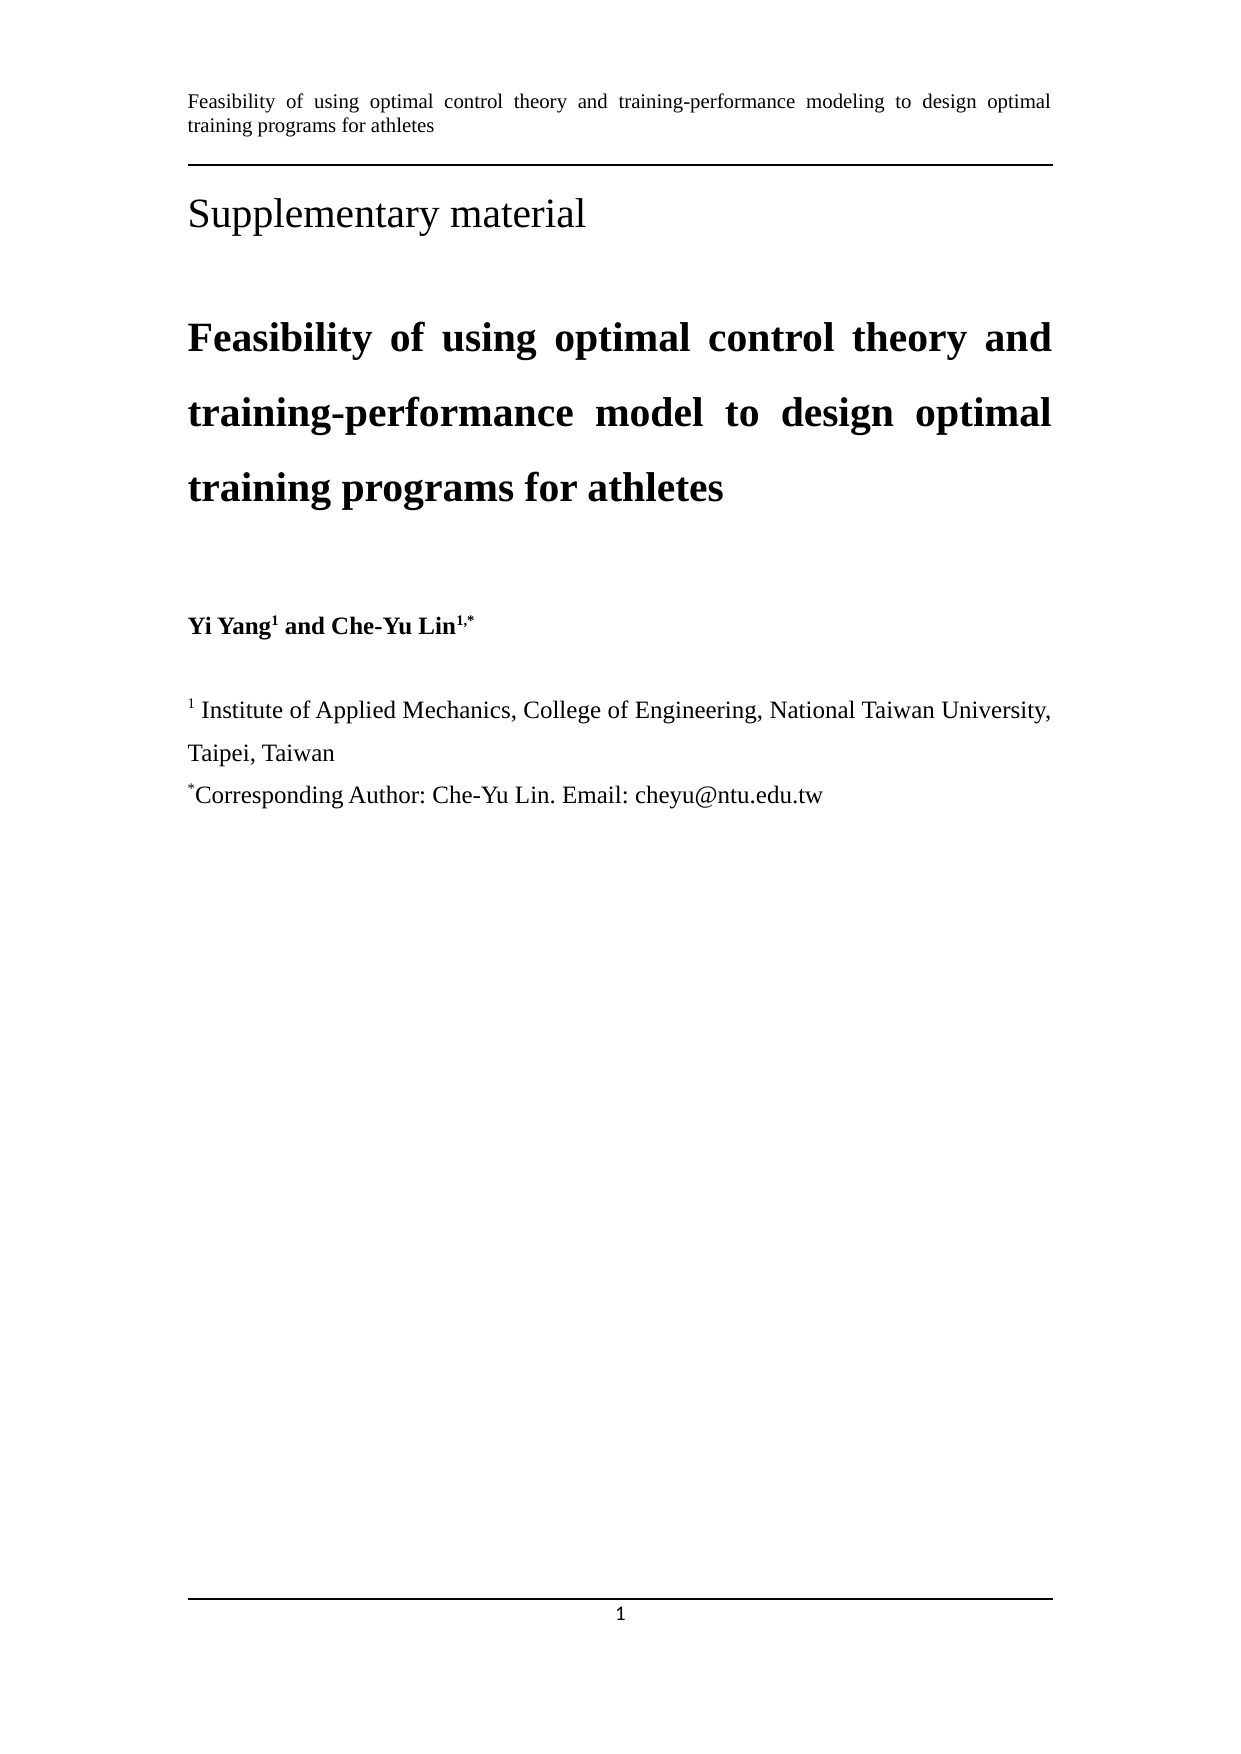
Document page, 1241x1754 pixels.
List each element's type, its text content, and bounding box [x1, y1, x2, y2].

text Yi Yang1 and Che-Yu Lin1,* [187, 607, 1053, 644]
text *Corresponding Author: Che-Yu Lin. Email: cheyu@ntu.edu.tw [187, 775, 1053, 813]
text Feasibility of using optimal control theory and training-performance model to design optimal training programs for athletes [187, 298, 1053, 523]
text Supplementary material [187, 174, 1053, 249]
text 1 Institute of Applied Mechanics, College of Engineering, National Taiwan University, Taipei, Taiwan [187, 691, 1053, 771]
